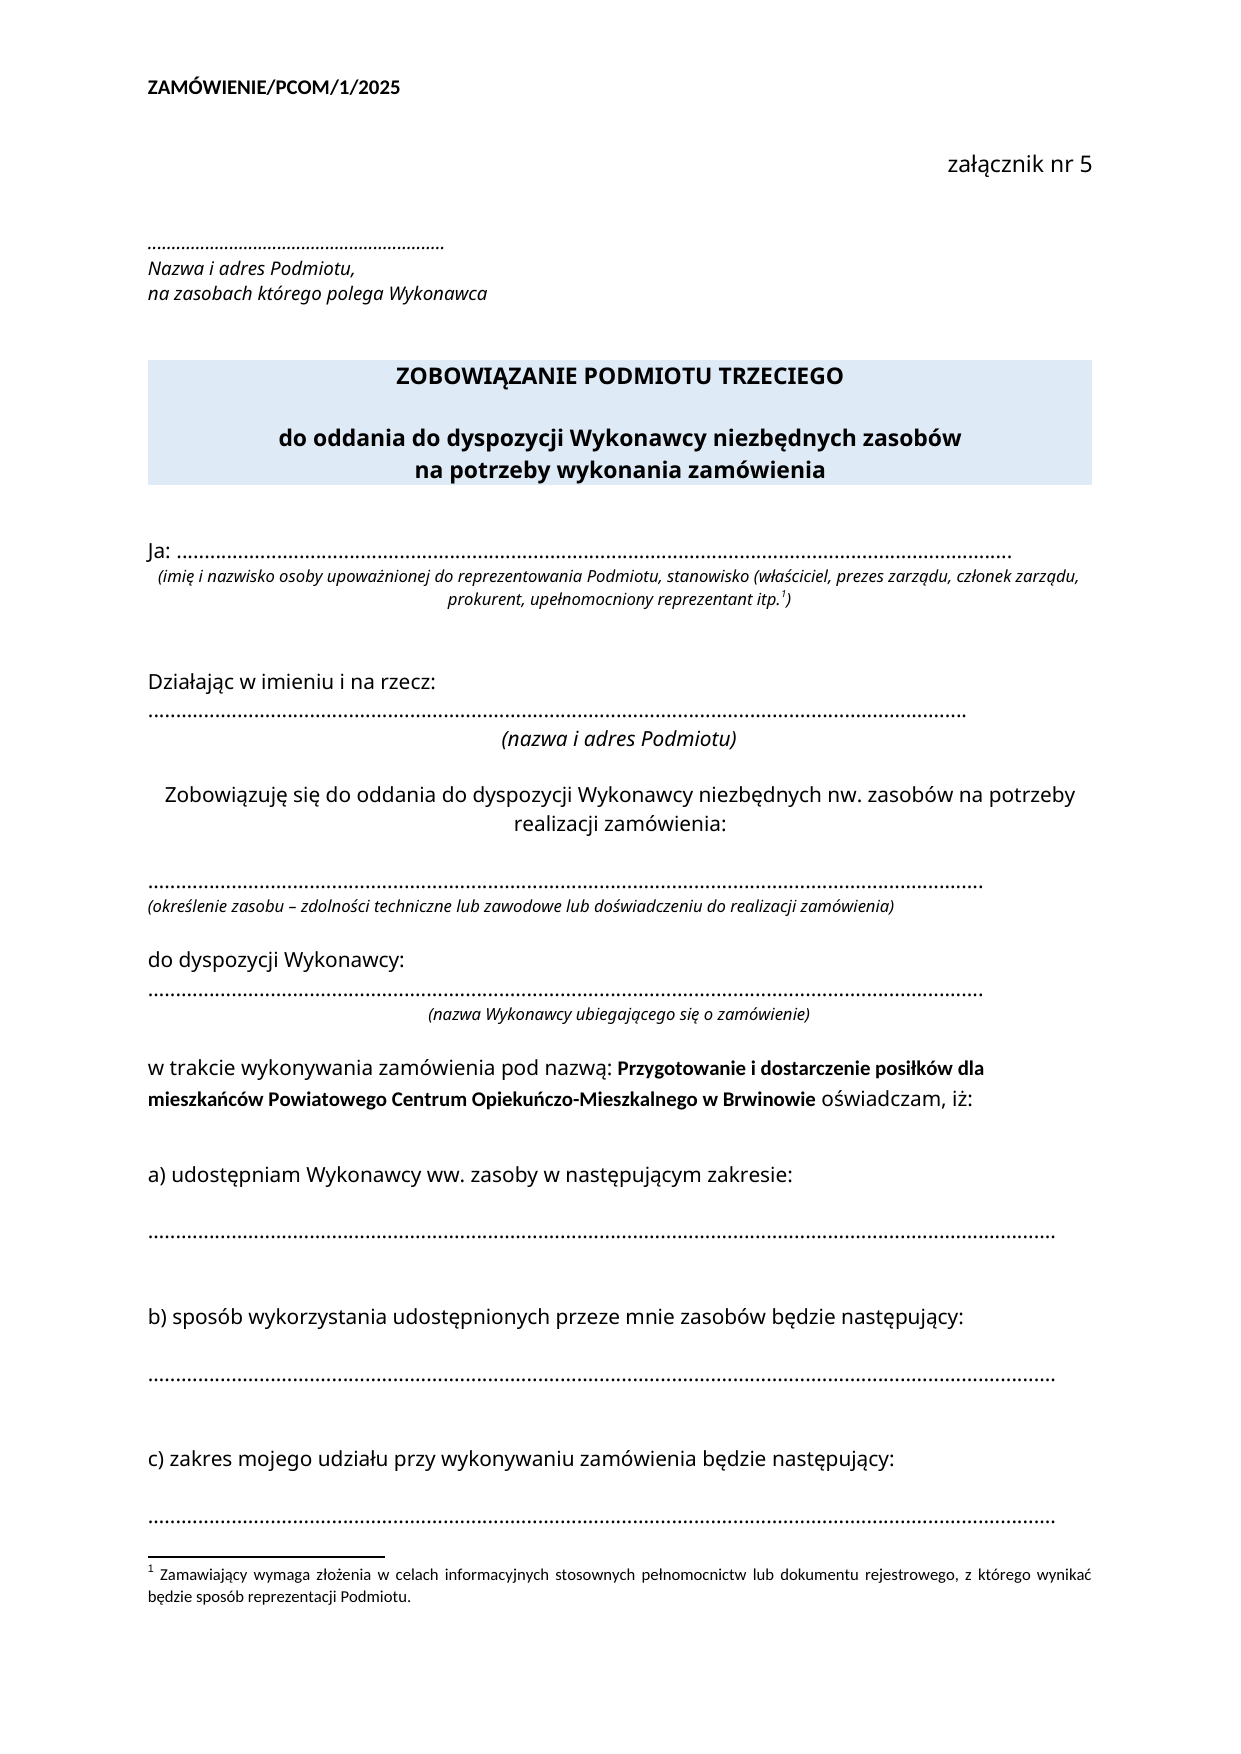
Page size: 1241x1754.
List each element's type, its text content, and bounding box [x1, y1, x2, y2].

text w trakcie wykonywania zamówienia pod nazwą: Przygotowanie i dostarczenie posiłków dla mieszkańców Powiatowego Centrum Opiekuńczo-Mieszkalnego w Brwinowie oświadczam, iż: [148, 1053, 1092, 1112]
text (imię i nazwisko osoby upoważnionej do reprezentowania Podmiotu, stanowisko (właściciel, prezes zarządu, członek zarządu, prokurent, upełnomocniony reprezentant itp.) [148, 564, 1092, 610]
text załącznik nr 5 [148, 148, 1092, 179]
text do dyspozycji Wykonawcy: …................................................................................................................................................... [148, 945, 1092, 1002]
text …................................................................................................................................................... [148, 866, 1092, 894]
text Działając w imieniu i na rzecz: ................................................................................................................................................... [148, 667, 1092, 724]
text b) sposób wykorzystania udostępnionych przeze mnie zasobów będzie następujący: [148, 1302, 1092, 1330]
text (określenie zasobu – zdolności techniczne lub zawodowe lub doświadczeniu do realizacji zamówienia) [148, 894, 1092, 917]
text (nazwa i adres Podmiotu) [148, 724, 1092, 752]
text .............................................................. [148, 229, 1092, 255]
text a) udostępniam Wykonawcy ww. zasoby w następującym zakresie: [148, 1160, 1092, 1188]
text Ja: ...................................................................................................................................................... [148, 536, 1092, 564]
text (nazwa Wykonawcy ubiegającego się o zamówienie) [148, 1002, 1092, 1025]
text Zobowiązuję się do oddania do dyspozycji Wykonawcy niezbędnych nw. zasobów na potrzeby realizacji zamówienia: [148, 781, 1092, 837]
text na zasobach którego polega Wykonawca [148, 280, 1092, 306]
text ZOBOWIĄZANIE PODMIOTU TRZECIEGO [148, 360, 1092, 391]
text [148, 1501, 1092, 1529]
text do oddania do dyspozycji Wykonawcy niezbędnych zasobów [148, 422, 1092, 454]
text c) zakres mojego udziału przy wykonywaniu zamówienia będzie następujący: [148, 1444, 1092, 1473]
text na potrzeby wykonania zamówienia [148, 454, 1092, 485]
text Nazwa i adres Podmiotu, [148, 255, 1092, 280]
